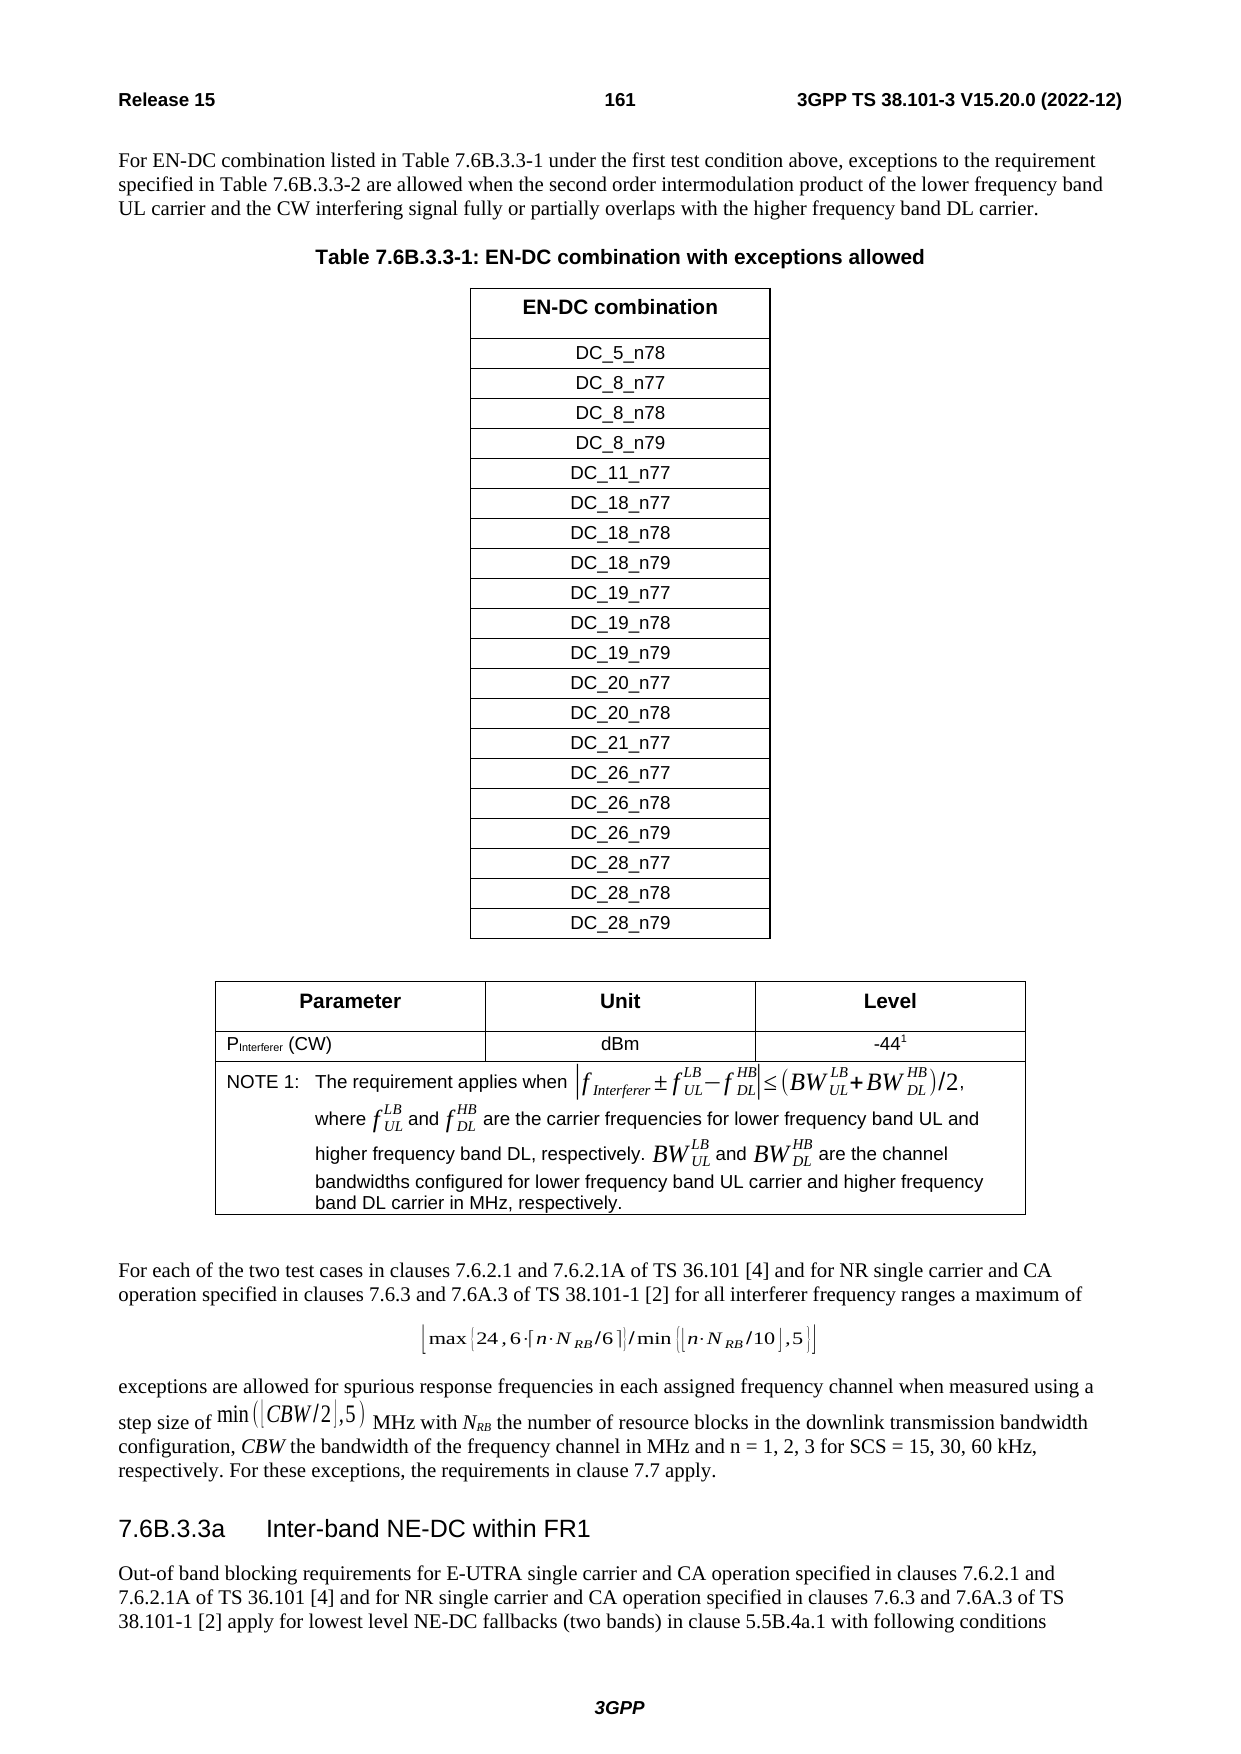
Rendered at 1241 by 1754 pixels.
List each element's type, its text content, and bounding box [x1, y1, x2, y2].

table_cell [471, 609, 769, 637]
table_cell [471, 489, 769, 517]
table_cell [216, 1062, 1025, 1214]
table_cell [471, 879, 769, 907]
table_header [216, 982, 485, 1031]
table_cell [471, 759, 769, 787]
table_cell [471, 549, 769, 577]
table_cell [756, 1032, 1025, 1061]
text Table 7.6B.3.3-1: EN-DC combination with exceptions allowed [118, 245, 1122, 269]
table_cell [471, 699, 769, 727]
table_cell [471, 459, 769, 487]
subtitle 7.6B.3.3a Inter-band NE-DC within FR1 [118, 1514, 1122, 1542]
text exceptions are allowed for spurious response frequencies in each assigned frequency channel when measured using a step size of MHz with NRB the number of resource blocks in the downlink transmission bandwidth configuration, CBW the bandwidth of the frequency channel in MHz and n = 1, 2, 3 for SCS = 15, 30, 60 kHz, respectively. For these exceptions, the requirements in clause 7.7 apply. [118, 1374, 1122, 1482]
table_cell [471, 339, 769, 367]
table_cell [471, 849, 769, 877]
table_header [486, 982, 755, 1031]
text For EN-DC combination listed in Table 7.6B.3.3-1 under the first test condition above, exceptions to the requirement specified in Table 7.6B.3.3-2 are allowed when the second order intermodulation product of the lower frequency band UL carrier and the CW interfering signal fully or partially overlaps with the higher frequency band DL carrier. [118, 147, 1122, 220]
text Out-of band blocking requirements for E-UTRA single carrier and CA operation specified in clauses 7.6.2.1 and 7.6.2.1A of TS 36.101 [4] and for NR single carrier and CA operation specified in clauses 7.6.3 and 7.6A.3 of TS 38.101-1 [2] apply for lowest level NE-DC fallbacks (two bands) in clause 5.5B.4a.1 with following conditions [118, 1561, 1122, 1633]
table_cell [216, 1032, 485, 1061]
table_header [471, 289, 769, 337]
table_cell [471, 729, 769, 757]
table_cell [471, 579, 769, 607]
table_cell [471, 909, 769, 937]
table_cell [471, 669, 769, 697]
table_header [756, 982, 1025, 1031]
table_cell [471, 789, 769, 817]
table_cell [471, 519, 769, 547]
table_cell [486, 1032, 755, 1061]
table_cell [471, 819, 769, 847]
text For each of the two test cases in clauses 7.6.2.1 and 7.6.2.1A of TS 36.101 [4] and for NR single carrier and CA operation specified in clauses 7.6.3 and 7.6A.3 of TS 38.101-1 [2] for all interferer frequency ranges a maximum of [118, 1257, 1122, 1306]
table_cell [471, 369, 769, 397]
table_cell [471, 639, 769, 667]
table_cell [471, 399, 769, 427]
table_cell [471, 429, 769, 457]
